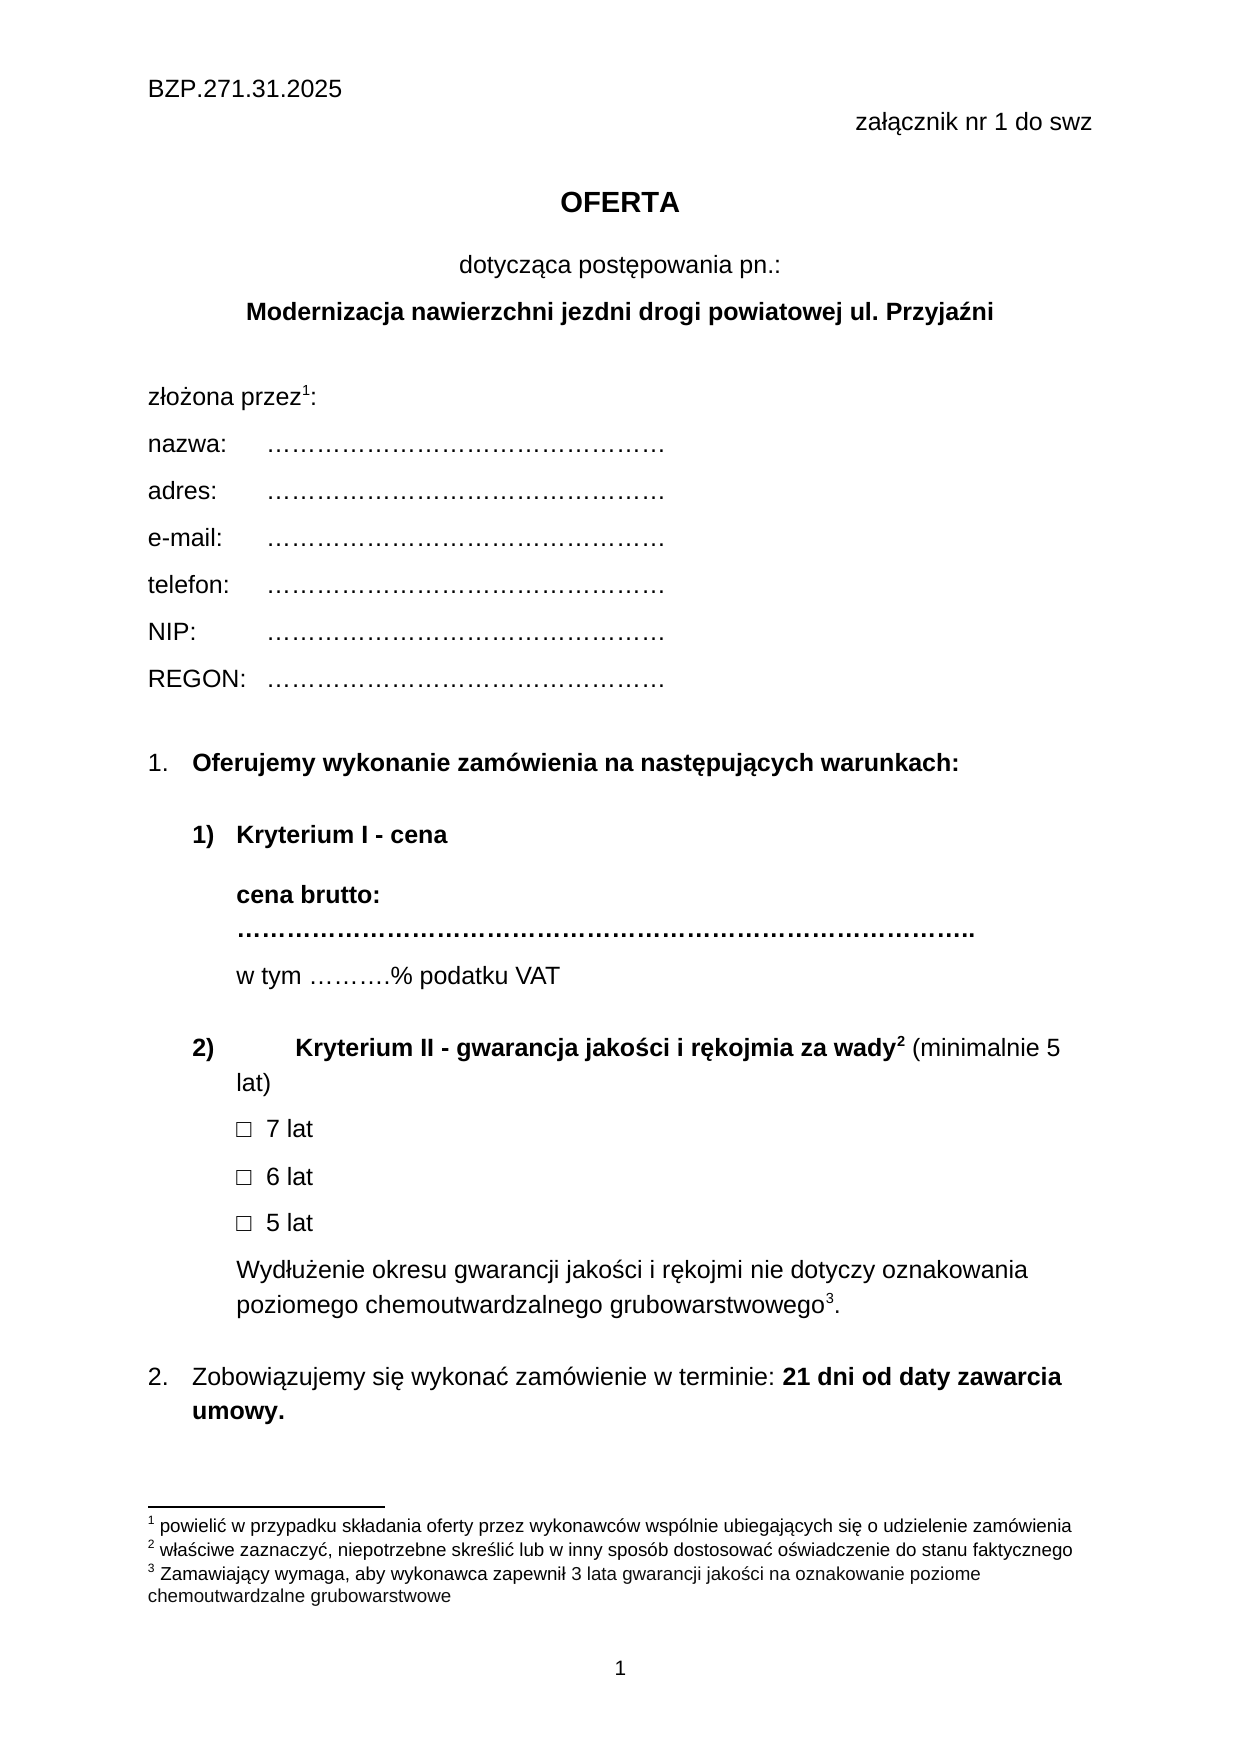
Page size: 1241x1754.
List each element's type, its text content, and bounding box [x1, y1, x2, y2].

text cena brutto: …………………………………………………………………………….. [236, 879, 1093, 943]
list Kryterium I - cena [192, 820, 1093, 849]
text telefon: ………………………………………… [148, 570, 1093, 598]
text dotycząca postępowania pn.: [148, 250, 1093, 279]
text adres: ………………………………………… [148, 476, 1093, 504]
text NIP: ………………………………………… [148, 617, 1093, 645]
text OFERTA [148, 185, 1093, 219]
text □ 5 lat [236, 1208, 1093, 1237]
list Zobowiązujemy się wykonać zamówienie w terminie: 21 dni od daty zawarcia umowy. [148, 1362, 1093, 1425]
text Wydłużenie okresu gwarancji jakości i rękojmi nie dotyczy oznakowania poziomego chemoutwardzalnego grubowarstwowego. [236, 1255, 1098, 1319]
text Modernizacja nawierzchni jezdni drogi powiatowej ul. Przyjaźni [148, 297, 1093, 326]
text w tym ……….% podatku VAT [236, 961, 1093, 990]
text e-mail: ………………………………………… [148, 523, 1093, 551]
text złożona przez: [148, 382, 1093, 411]
text □ 7 lat [236, 1114, 1093, 1143]
list Kryterium II - gwarancja jakości i rękojmia za wady (minimalnie 5 lat) [192, 1033, 1093, 1096]
text nazwa: ………………………………………… [148, 429, 1093, 457]
text REGON: ………………………………………… [148, 664, 1093, 692]
list Oferujemy wykonanie zamówienia na następujących warunkach: [148, 748, 1093, 777]
text □ 6 lat [236, 1161, 1093, 1190]
